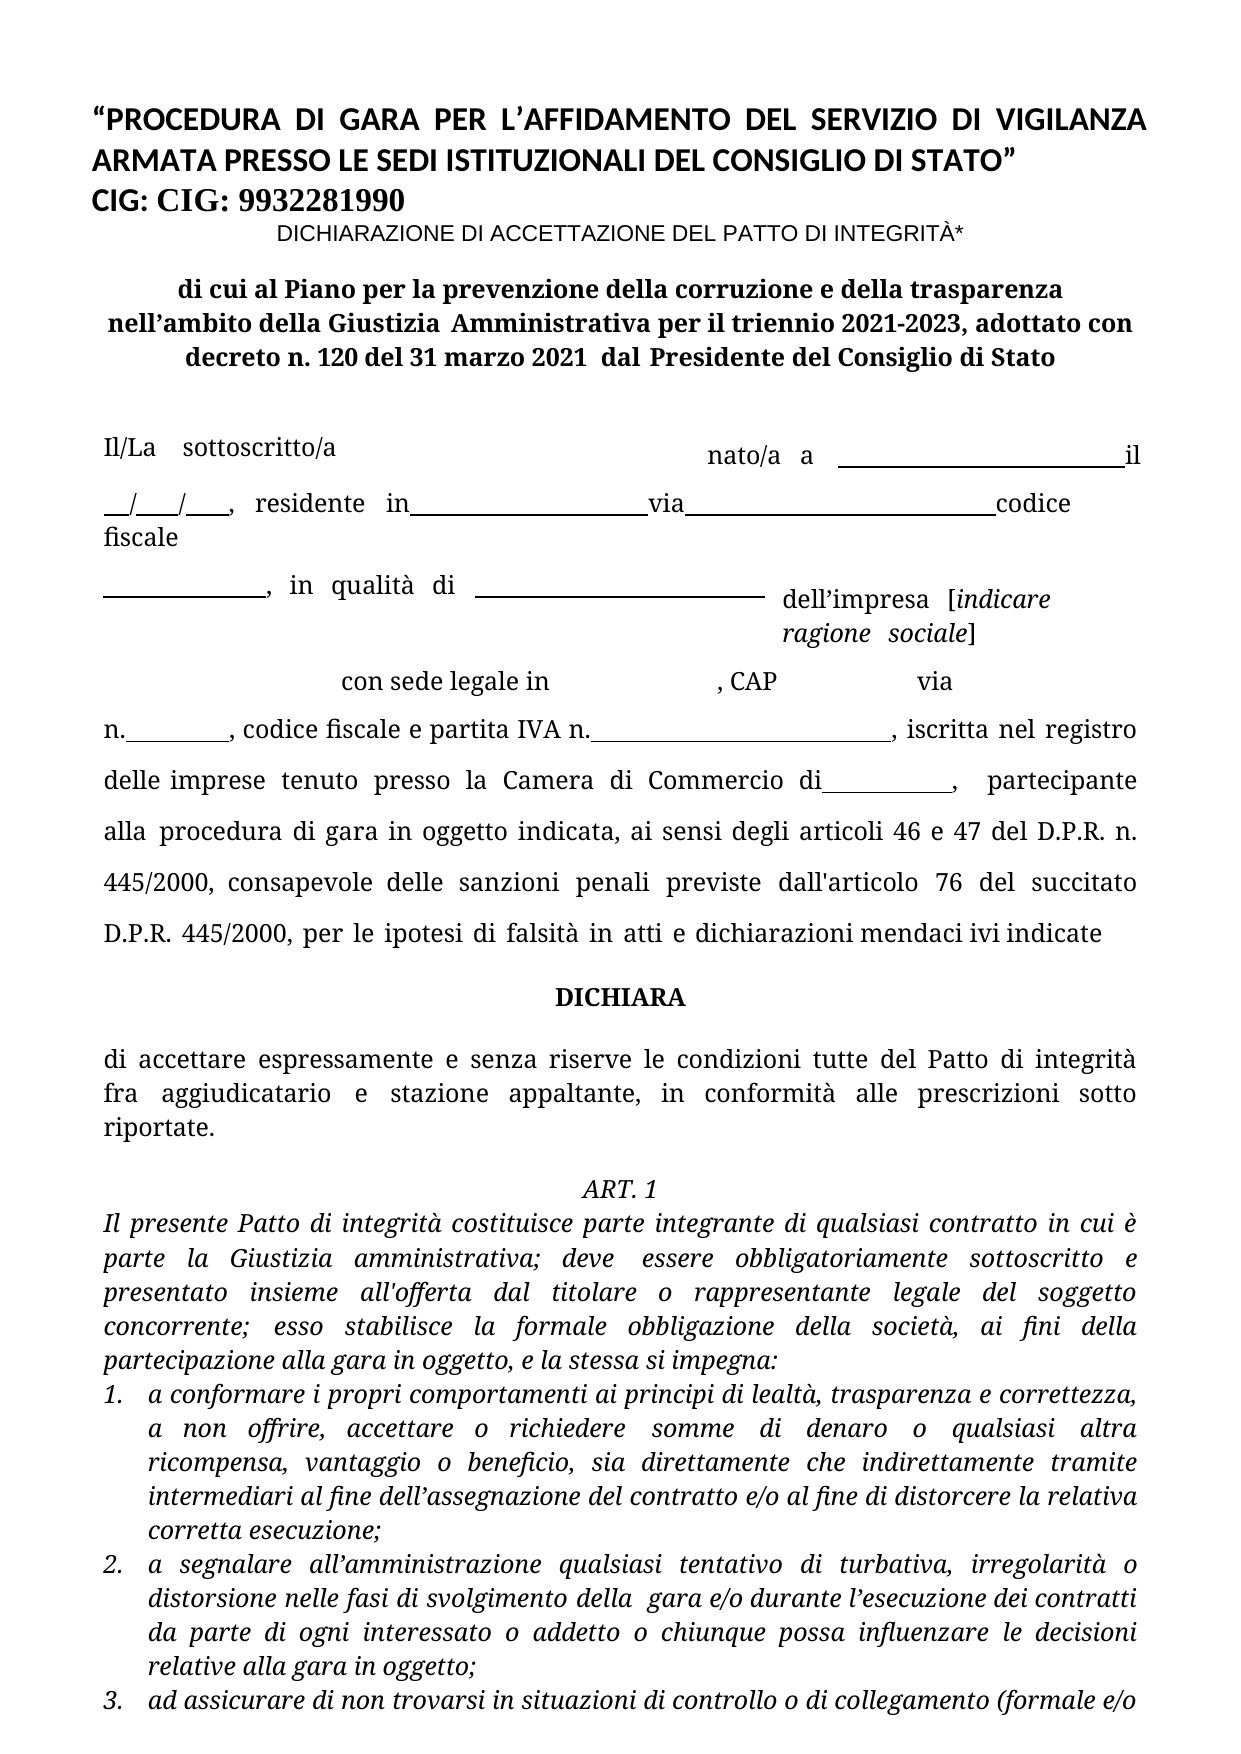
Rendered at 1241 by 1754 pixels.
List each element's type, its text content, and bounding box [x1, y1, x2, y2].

text di cui al Piano per la prevenzione della corruzione e della trasparenza nell’ambito della Giustizia Amministrativa per il triennio 2021-2023, adottato con decreto n. 120 del 31 marzo 2021 dal Presidente del Consiglio di Stato [106, 272, 1134, 374]
list a segnalare all’amministrazione qualsiasi tentativo di turbativa, irregolarità o distorsione nelle fasi di svolgimento della gara e/o durante l’esecuzione dei contratti da parte di ogni interessato o addetto o chiunque possa influenzare le decisioni relative alla gara in oggetto; [103, 1547, 1137, 1683]
list a conformare i propri comportamenti ai principi di lealtà, trasparenza e correttezza, a non offrire, accettare o richiedere somme di denaro o qualsiasi altra ricompensa, vantaggio o beneficio, sia direttamente che indirettamente tramite intermediari al fine dell’assegnazione del contratto e/o al fine di distorcere la relativa corretta esecuzione; [103, 1376, 1137, 1547]
text / / , residente in via codice fiscale [103, 486, 1148, 554]
text “PROCEDURA DI GARA PER L’AFFIDAMENTO DEL SERVIZIO DI VIGILANZA ARMATA PRESSO LE SEDI ISTITUZIONALI DEL CONSIGLIO DI STATO” [92, 98, 1148, 179]
text nato/a a il [707, 437, 1148, 471]
text Il presente Patto di integrità costituisce parte integrante di qualsiasi contratto in cui è parte la Giustizia amministrativa; deve essere obbligatoriamente sottoscritto e presentato insieme all'offerta dal titolare o rappresentante legale del soggetto concorrente; esso stabilisce la formale obbligazione della società, ai fini della partecipazione alla gara in oggetto, e la stessa si impegna: [103, 1206, 1137, 1376]
text , in qualità di [103, 568, 765, 602]
subtitle Il/La sottoscritto/a [103, 429, 680, 463]
text di accettare espressamente e senza riserve le condizioni tutte del Patto di integrità fra aggiudicatario e stazione appaltante, in conformità alle prescrizioni sotto riportate. [103, 1042, 1137, 1144]
text DICHIARAZIONE DI ACCETTAZIONE DEL PATTO DI INTEGRITÀ* [92, 220, 1148, 246]
text DICHIARA [106, 979, 1134, 1014]
text n. , codice fiscale e partita IVA n. , iscritta nel registro delle imprese tenuto presso la Camera di Commercio di , partecipante alla procedura di gara in oggetto indicata, ai sensi degli articoli 46 e 47 del D.P.R. n. 445/2000, consapevole delle sanzioni penali previste dall'articolo 76 del succitato D.P.R. 445/2000, per le ipotesi di falsità in atti e dichiarazioni mendaci ivi indicate [103, 712, 1137, 950]
text ART. 1 [106, 1172, 1134, 1206]
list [103, 1683, 1137, 1717]
text dell’impresa [indicare ragione sociale] [782, 582, 1148, 650]
text CIG: CIG: 9932281990 [92, 179, 1148, 220]
subtitle con sede legale in , CAP via [103, 664, 1148, 698]
